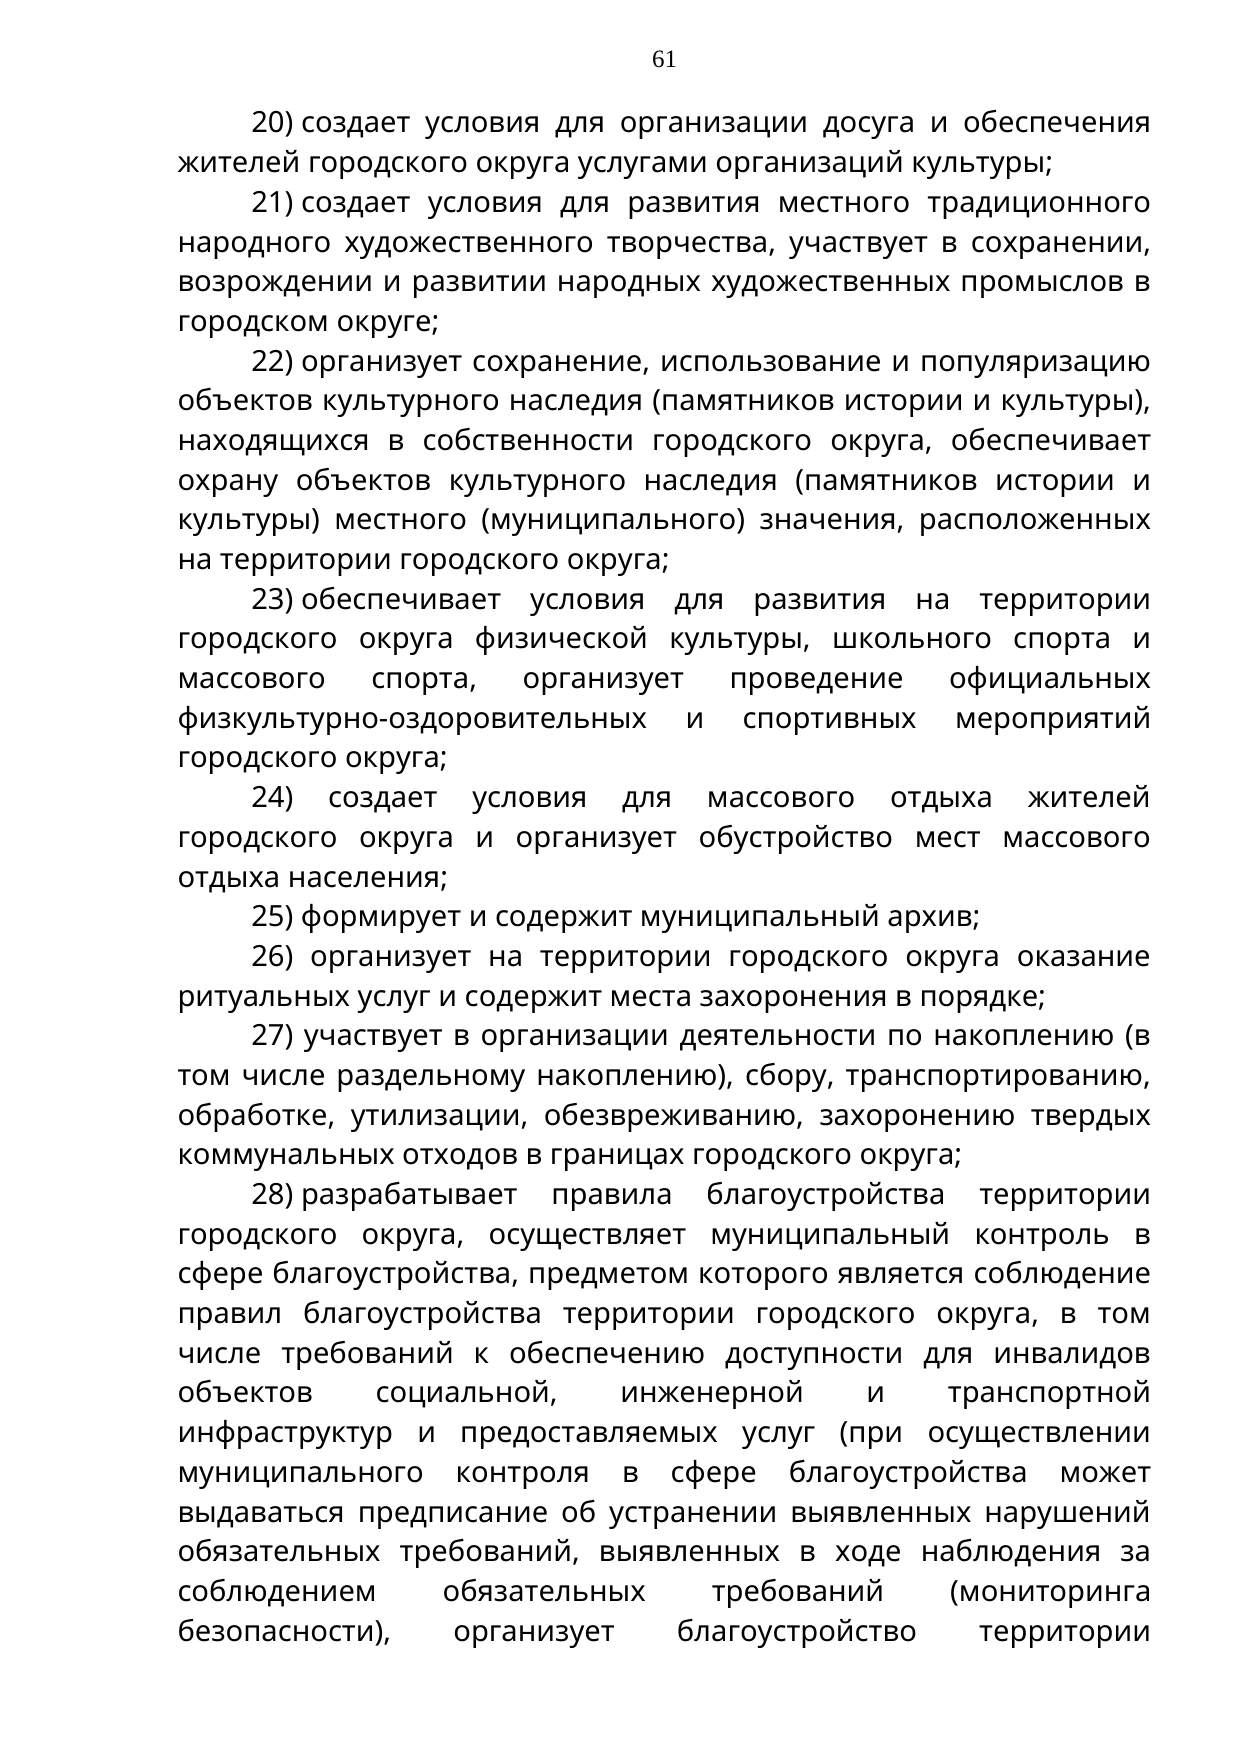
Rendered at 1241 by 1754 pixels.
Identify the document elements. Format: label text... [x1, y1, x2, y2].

text 21) создает условия для развития местного традиционного народного художественного творчества, участвует в сохранении, возрождении и развитии народных художественных промыслов в городском округе; [177, 181, 1152, 340]
text 26) организует на территории городского округа оказание ритуальных услуг и содержит места захоронения в порядке; [177, 935, 1152, 1014]
text 20) создает условия для организации досуга и обеспечения жителей городского округа услугами организаций культуры; [177, 102, 1152, 181]
text 24) создает условия для массового отдыха жителей городского округа и организует обустройство мест массового отдыха населения; [177, 776, 1152, 896]
text 23) обеспечивает условия для развития на территории городского округа физической культуры, школьного спорта и массового спорта, организует проведение официальных физкультурно-оздоровительных и спортивных мероприятий городского округа; [177, 578, 1152, 776]
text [177, 1173, 1152, 1649]
text 22) организует сохранение, использование и популяризацию объектов культурного наследия (памятников истории и культуры), находящихся в собственности городского округа, обеспечивает охрану объектов культурного наследия (памятников истории и культуры) местного (муниципального) значения, расположенных на территории городского округа; [177, 340, 1152, 578]
text 25) формирует и содержит муниципальный архив; [177, 896, 1152, 935]
text 27) участвует в организации деятельности по накоплению (в том числе раздельному накоплению), сбору, транспортированию, обработке, утилизации, обезвреживанию, захоронению твердых коммунальных отходов в границах городского округа; [177, 1014, 1152, 1173]
